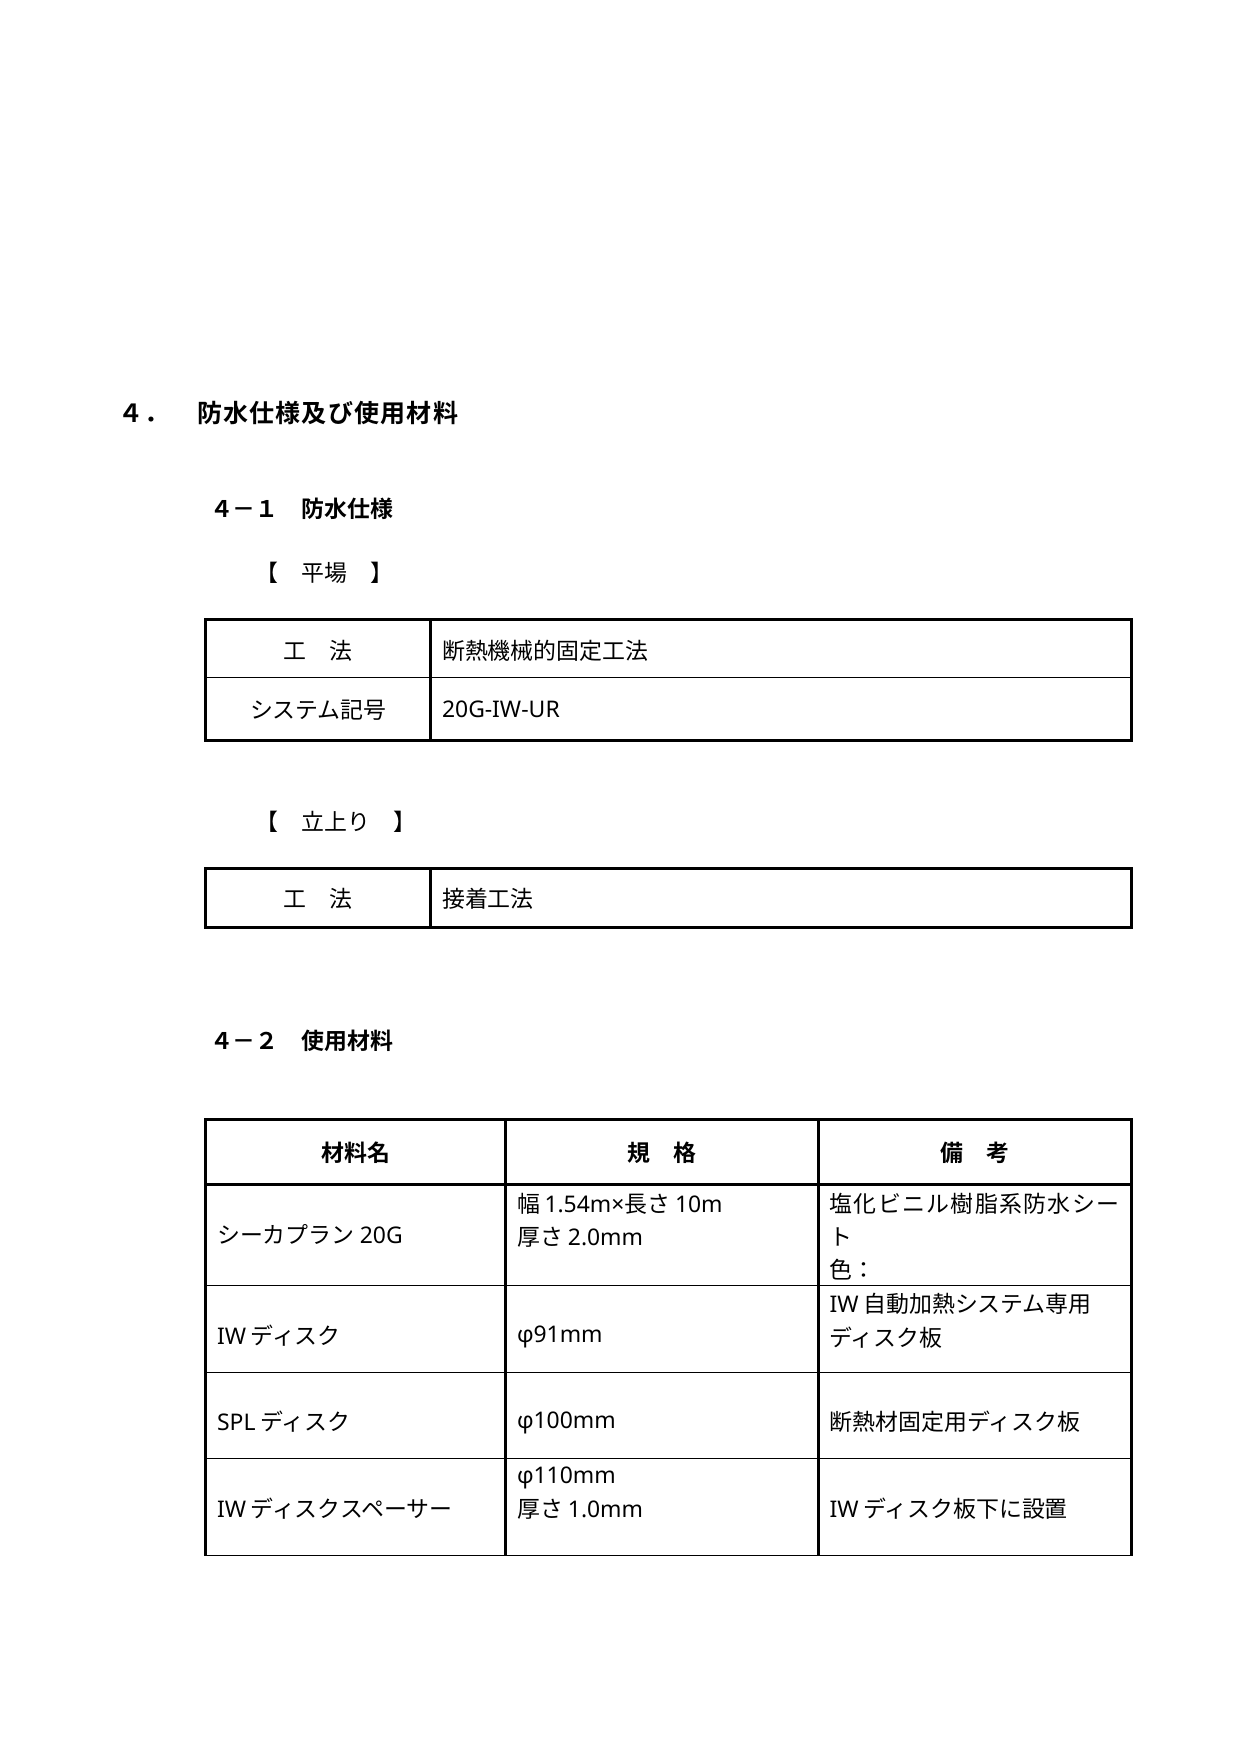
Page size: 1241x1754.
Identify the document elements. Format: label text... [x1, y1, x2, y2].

table_header 材料名 [207, 1121, 504, 1182]
table_cell IWディスク板下に設置 [820, 1459, 1130, 1555]
table_header 備 考 [820, 1121, 1130, 1182]
table_header 工 法 [207, 621, 429, 677]
text ４． 防水仕様及び使用材料 [118, 399, 1122, 428]
table_cell 断熱材固定用ディスク板 [820, 1373, 1130, 1458]
table_header 断熱機械的固定工法 [432, 621, 1130, 677]
table_cell 20G-IW-UR [432, 678, 1130, 738]
table_cell φ91mm [507, 1286, 817, 1372]
table_header 接着工法 [432, 870, 1130, 926]
table_cell IW自動加熱システム専用 ディスク板 [820, 1286, 1130, 1372]
text ４－２ 使用材料 [118, 1023, 1122, 1056]
text ４－１ 防水仕様 [118, 491, 1122, 524]
table_cell φ100mm [507, 1373, 817, 1458]
table_cell 塩化ビニル樹脂系防水シート 色： [820, 1186, 1130, 1285]
table_header 工 法 [207, 870, 429, 926]
table_cell SPLディスク [207, 1373, 504, 1458]
table_cell システム記号 [207, 678, 429, 738]
table_cell φ110mm 厚さ 1.0mm [507, 1459, 817, 1555]
table_cell IWディスクスペーサー [207, 1459, 504, 1555]
table_cell 幅1.54m×長さ10m 厚さ 2.0mm [507, 1186, 817, 1285]
text 【 立上り 】 [118, 804, 1122, 837]
table_header 規 格 [507, 1121, 817, 1182]
table_cell IWディスク [207, 1286, 504, 1372]
table_cell シーカプラン 20G [207, 1186, 504, 1285]
text 【 平場 】 [118, 555, 1122, 588]
